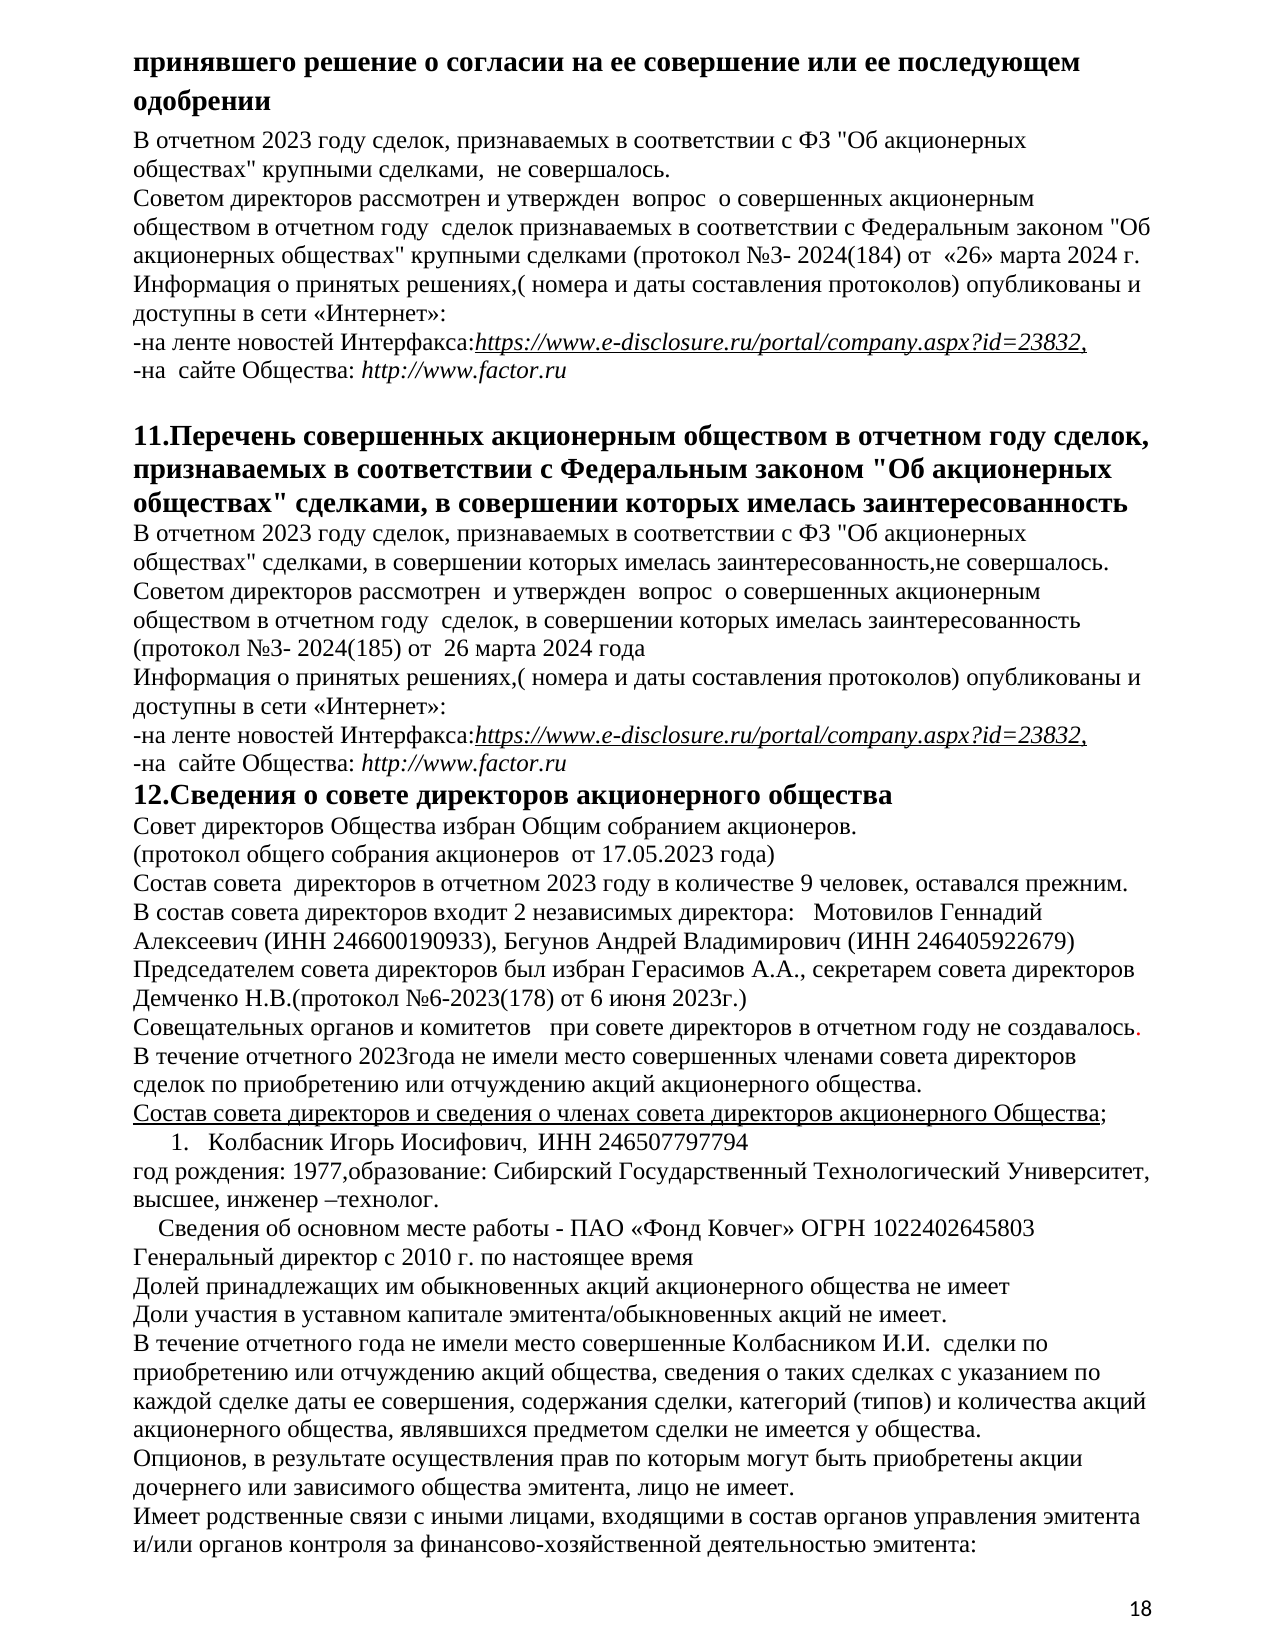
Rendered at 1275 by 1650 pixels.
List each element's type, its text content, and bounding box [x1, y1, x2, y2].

text Советом директоров рассмотрен и утвержден вопрос о совершенных акционерным обществом в отчетном году сделок признаваемых в соответствии с Федеральным законом "Об акционерных обществах" крупными сделками (протокол №3- 2024(184) от «26» марта 2024 г. [133, 183, 1152, 269]
text Сведения об основном месте работы - ПАО «Фонд Ковчег» ОГРН 1022402645803 [133, 1213, 1152, 1242]
text Председателем совета директоров был избран Герасимов А.А., секретарем совета директоров Демченко Н.В.(протокол №6-2023(178) от 6 июня 2023г.) [133, 954, 1152, 1012]
text Совещательных органов и комитетов при совете директоров в отчетном году не создавалось. [133, 1012, 1152, 1041]
text Советом директоров рассмотрен и утвержден вопрос о совершенных акционерным обществом в отчетном году сделок, в совершении которых имелась заинтересованность (протокол №3- 2024(185) от 26 марта 2024 года [133, 576, 1152, 662]
text -на сайте Общества: http://www.factor.ru [133, 356, 1152, 384]
text В отчетном 2023 году сделок, признаваемых в соответствии с ФЗ "Об акционерных обществах" сделками, в совершении которых имелась заинтересованность,не совершалось. [133, 518, 1152, 576]
text В течение отчетного 2023года не имели место совершенных членами совета директоров сделок по приобретению или отчуждению акций акционерного общества. [133, 1041, 1152, 1098]
text Доли участия в уставном капитале эмитента/обыкновенных акций не имеет. [133, 1299, 1152, 1328]
text 11.Перечень совершенных акционерным обществом в отчетном году сделок, признаваемых в соответствии с Федеральным законом "Об акционерных обществах" сделками, в совершении которых имелась заинтересованность [133, 418, 1152, 518]
text Долей принадлежащих им обыкновенных акций акционерного общества не имеет [133, 1271, 1152, 1299]
text (протокол общего собрания акционеров от 17.05.2023 года) Состав совета директоров в отчетном 2023 году в количестве 9 человек, оставался прежним. [133, 839, 1152, 897]
text Совет директоров Общества избран Общим собранием акционеров. [133, 811, 1152, 839]
text В течение отчетного года не имели место совершенные Колбасником И.И. сделки по приобретению или отчуждению акций общества, сведения о таких сделках с указанием по каждой сделке даты ее совершения, содержания сделки, категорий (типов) и количества акций акционерного общества, являвшихся предметом сделки не имеется у общества. [133, 1328, 1152, 1443]
text -на ленте новостей Интерфакса:https://www.e-disclosure.ru/portal/company.aspx?id=23832, [133, 720, 1152, 748]
text Информация о принятых решениях,( номера и даты составления протоколов) опубликованы и доступны в сети «Интернет»: [133, 662, 1152, 720]
text -на ленте новостей Интерфакса:https://www.e-disclosure.ru/portal/company.aspx?id=23832, [133, 327, 1152, 356]
text Информация о принятых решениях,( номера и даты составления протоколов) опубликованы и доступны в сети «Интернет»: [133, 269, 1152, 327]
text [133, 1501, 1152, 1558]
text В состав совета директоров входит 2 независимых директора: Мотовилов Геннадий Алексеевич (ИНН 246600190933), Бегунов Андрей Владимирович (ИНН 246405922679) [133, 897, 1152, 954]
text -на сайте Общества: http://www.factor.ru [133, 748, 1152, 777]
text Генеральный директор с 2010 г. по настоящее время [133, 1242, 1152, 1271]
text год рождения: 1977,образование: Сибирский Государственный Технологический Университет, высшее, инженер –технолог. [133, 1156, 1152, 1213]
text Опционов, в результате осуществления прав по которым могут быть приобретены акции дочернего или зависимого общества эмитента, лицо не имеет. [133, 1443, 1152, 1501]
text 12.Сведения о совете директоров акционерного общества [133, 777, 1152, 811]
text Состав совета директоров и сведения о членах совета директоров акционерного Общества; [133, 1098, 1152, 1127]
text В отчетном 2023 году сделок, признаваемых в соответствии с ФЗ "Об акционерных обществах" крупными сделками, не совершалось. [133, 126, 1152, 183]
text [133, 44, 1152, 116]
list Колбасник Игорь Иосифович, ИНН 246507797794 [170, 1127, 1152, 1156]
